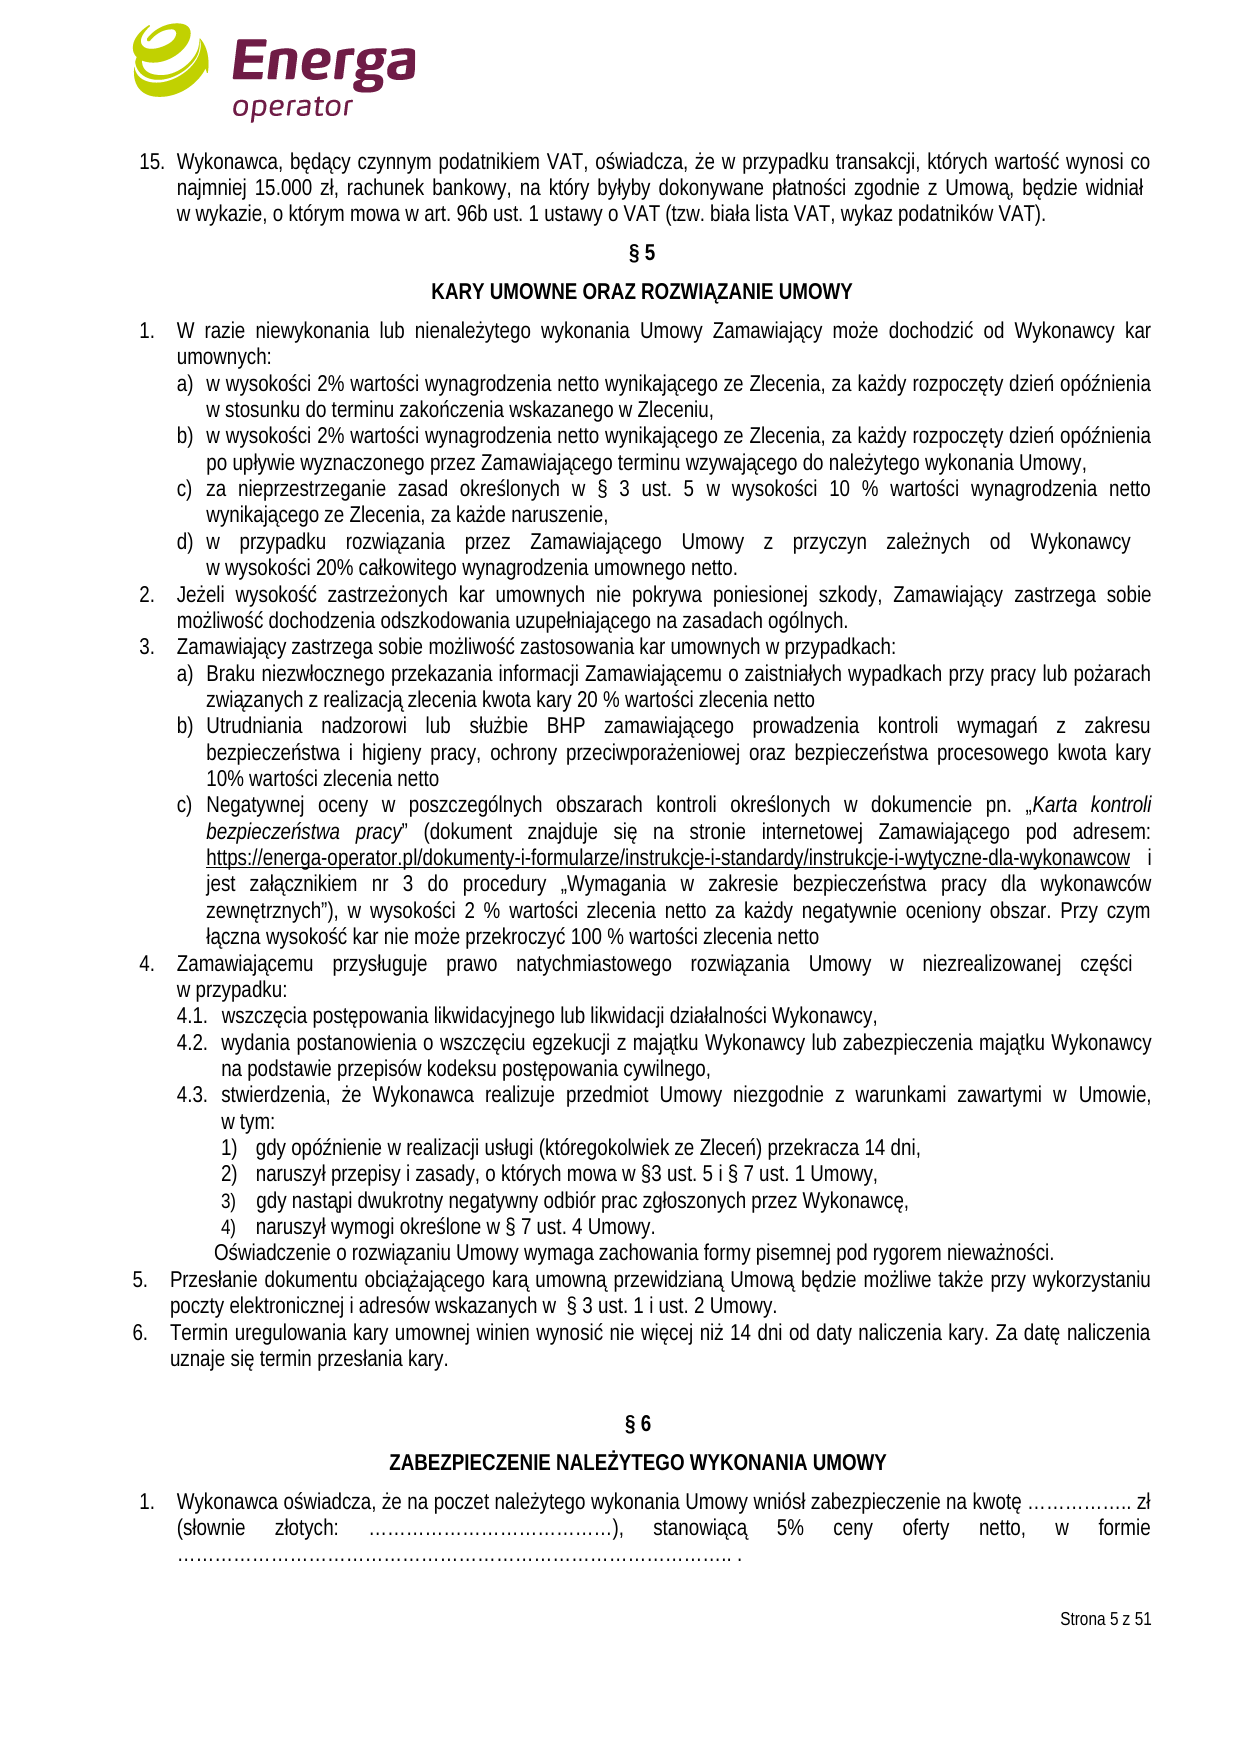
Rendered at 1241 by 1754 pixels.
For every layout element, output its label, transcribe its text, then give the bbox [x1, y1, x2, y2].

list naruszył wymogi określone w § 7 ust. 4 Umowy. [221, 1213, 1152, 1239]
list gdy opóźnienie w realizacji usługi (któregokolwiek ze Zleceń) przekracza 14 dni, [221, 1134, 1152, 1160]
list w przypadku rozwiązania przez Zamawiającego Umowy z przyczyn zależnych od Wykonawcy w wysokości 20% całkowitego wynagrodzenia umownego netto. [177, 528, 1152, 581]
text ZABEZPIECZENIE NALEŻYTEGO WYKONANIA UMOWY [132, 1449, 1144, 1475]
list Utrudniania nadzorowi lub służbie BHP zamawiającego prowadzenia kontroli wymagań z zakresu bezpieczeństwa i higieny pracy, ochrony przeciwporażeniowej oraz bezpieczeństwa procesowego kwota kary 10% wartości zlecenia netto [177, 712, 1152, 791]
text § 6 [132, 1410, 1144, 1436]
list W razie niewykonania lub nienależytego wykonania Umowy Zamawiający może dochodzić od Wykonawcy kar umownych: [139, 317, 1152, 370]
list naruszył przepisy i zasady, o których mowa w §3 ust. 5 i § 7 ust. 1 Umowy, [221, 1160, 1152, 1187]
list gdy nastąpi dwukrotny negatywny odbiór prac zgłoszonych przez Wykonawcę, [221, 1187, 1152, 1213]
list w wysokości 2% wartości wynagrodzenia netto wynikającego ze Zlecenia, za każdy rozpoczęty dzień opóźnienia po upływie wyznaczonego przez Zamawiającego terminu wzywającego do należytego wykonania Umowy, [177, 422, 1152, 475]
list Wykonawca, będący czynnym podatnikiem VAT, oświadcza, że w przypadku transakcji, których wartość wynosi co najmniej 15.000 zł, rachunek bankowy, na który byłyby dokonywane płatności zgodnie z Umową, będzie widniał w wykazie, o którym mowa w art. 96b ust. 1 ustawy o VAT (tzw. biała lista VAT, wykaz podatników VAT). [139, 148, 1152, 227]
list Zamawiającemu przysługuje prawo natychmiastowego rozwiązania Umowy w niezrealizowanej części w przypadku: [139, 949, 1152, 1002]
list Termin uregulowania kary umownej winien wynosić nie więcej niż 14 dni od daty naliczenia kary. Za datę naliczenia uznaje się termin przesłania kary. [132, 1318, 1152, 1371]
list Zamawiający zastrzega sobie możliwość zastosowania kar umownych w przypadkach: [139, 633, 1152, 659]
picture [132, 23, 416, 123]
list Wykonawca oświadcza, że na poczet należytego wykonania Umowy wniósł zabezpieczenie na kwotę …………….. zł (słownie złotych: …………………………………), stanowiącą 5% ceny oferty netto, w formie …………………………………………………………………………….. . [139, 1488, 1152, 1567]
list Negatywnej oceny w poszczególnych obszarach kontroli określonych w dokumencie pn. „Karta kontroli bezpieczeństwa pracy” (dokument znajduje się na stronie internetowej Zamawiającego pod adresem: https://energa-operator.pl/dokumenty-i-formularze/instrukcje-i-standardy/instrukcje-i-wytyczne-dla-wykonawcow i jest załącznikiem nr 3 do procedury „Wymagania w zakresie bezpieczeństwa pracy dla wykonawców zewnętrznych”), w wysokości 2 % wartości zlecenia netto za każdy negatywnie oceniony obszar. Przy czym łączna wysokość kar nie może przekroczyć 100 % wartości zlecenia netto [177, 791, 1152, 949]
text § 5 [132, 239, 1152, 266]
list Braku niezwłocznego przekazania informacji Zamawiającemu o zaistniałych wypadkach przy pracy lub pożarach związanych z realizacją zlecenia kwota kary 20 % wartości zlecenia netto [177, 659, 1152, 712]
text Oświadczenie o rozwiązaniu Umowy wymaga zachowania formy pisemnej pod rygorem nieważności. [214, 1239, 1152, 1266]
list wszczęcia postępowania likwidacyjnego lub likwidacji działalności Wykonawcy, [177, 1002, 1152, 1028]
list Przesłanie dokumentu obciążającego karą umowną przewidzianą Umową będzie możliwe także przy wykorzystaniu poczty elektronicznej i adresów wskazanych w § 3 ust. 1 i ust. 2 Umowy. [132, 1266, 1152, 1318]
list Jeżeli wysokość zastrzeżonych kar umownych nie pokrywa poniesionej szkody, Zamawiający zastrzega sobie możliwość dochodzenia odszkodowania uzupełniającego na zasadach ogólnych. [139, 581, 1152, 633]
list za nieprzestrzeganie zasad określonych w § 3 ust. 5 w wysokości 10 % wartości wynagrodzenia netto wynikającego ze Zlecenia, za każde naruszenie, [177, 475, 1152, 528]
text KARY UMOWNE ORAZ ROZWIĄZANIE UMOWY [132, 278, 1152, 304]
list stwierdzenia, że Wykonawca realizuje przedmiot Umowy niezgodnie z warunkami zawartymi w Umowie, w tym: [177, 1081, 1152, 1134]
list wydania postanowienia o wszczęciu egzekucji z majątku Wykonawcy lub zabezpieczenia majątku Wykonawcy na podstawie przepisów kodeksu postępowania cywilnego, [177, 1028, 1152, 1081]
list w wysokości 2% wartości wynagrodzenia netto wynikającego ze Zlecenia, za każdy rozpoczęty dzień opóźnienia w stosunku do terminu zakończenia wskazanego w Zleceniu, [177, 370, 1152, 422]
